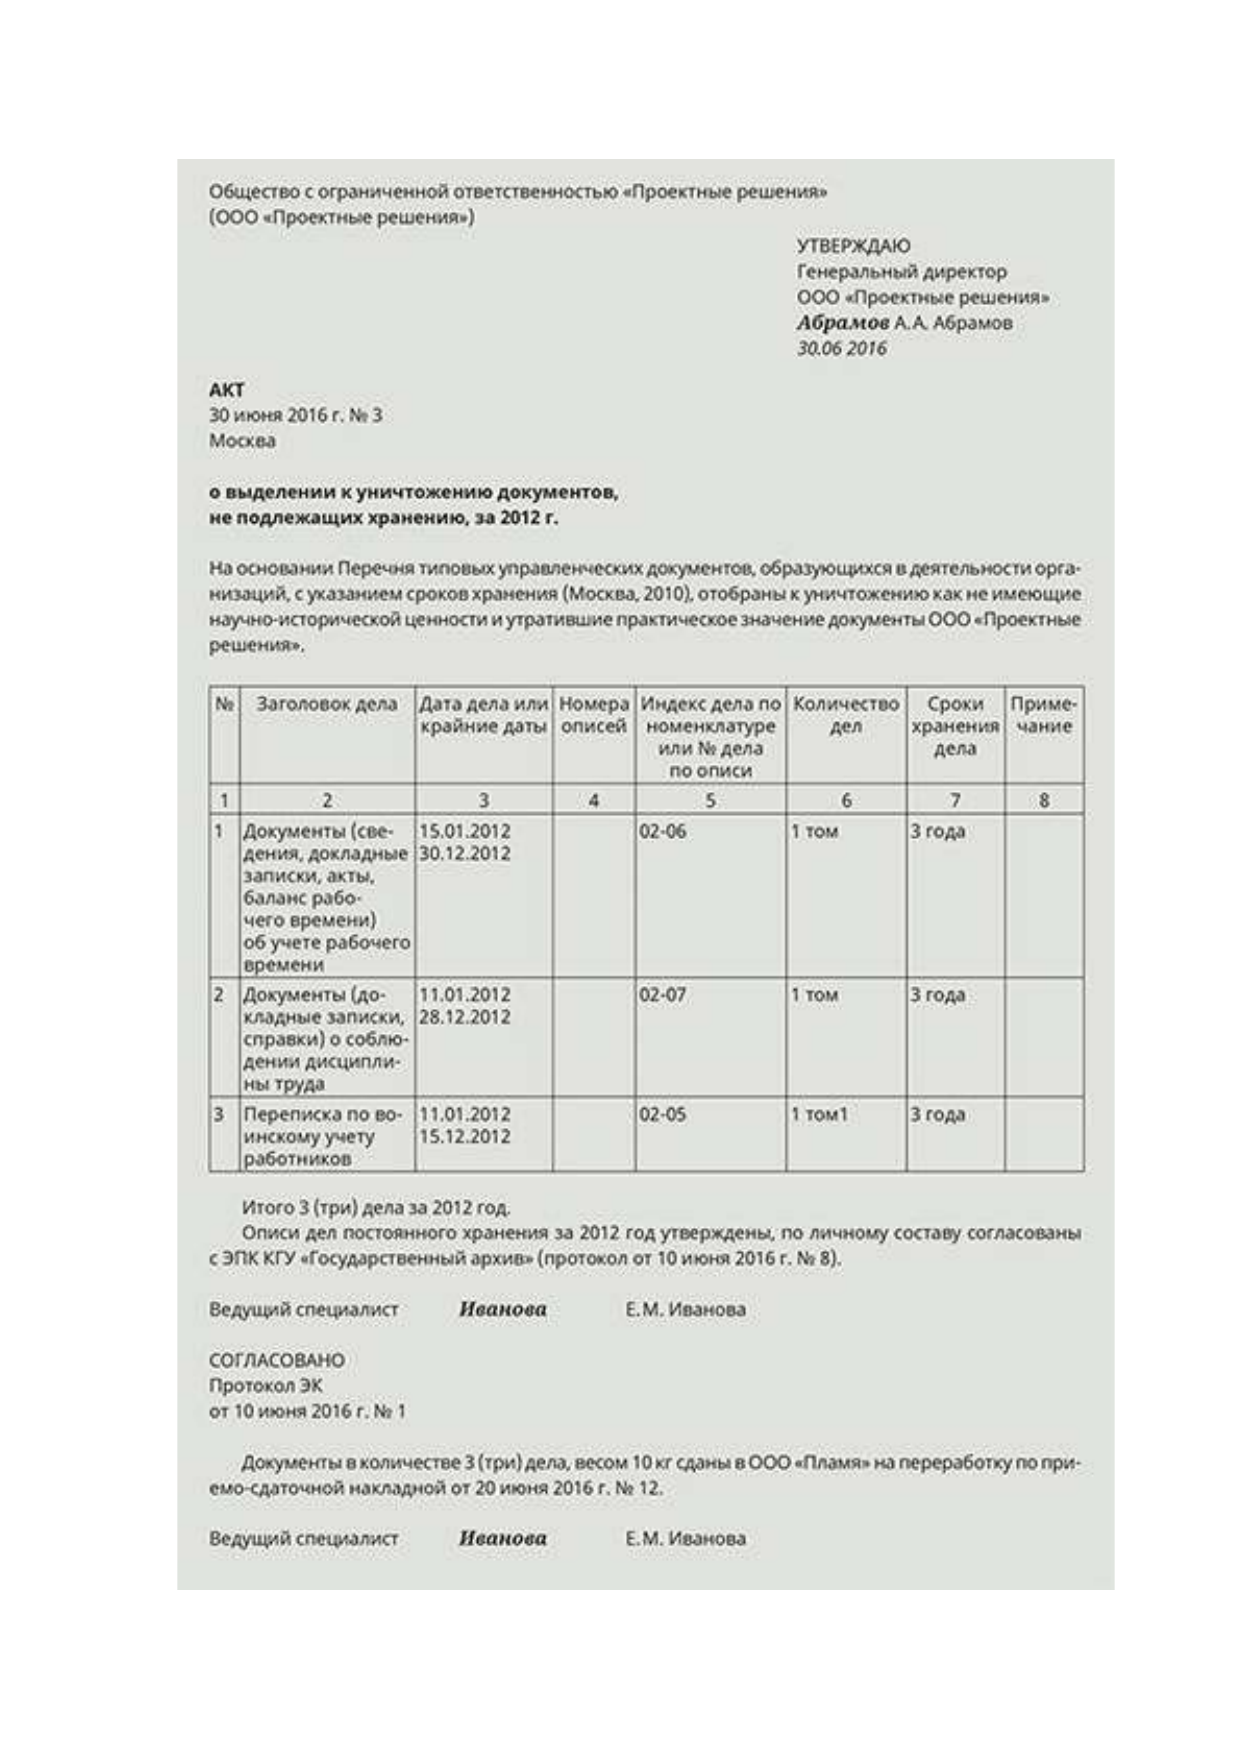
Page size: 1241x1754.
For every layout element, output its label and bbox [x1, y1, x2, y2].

picture [177, 159, 1115, 1590]
